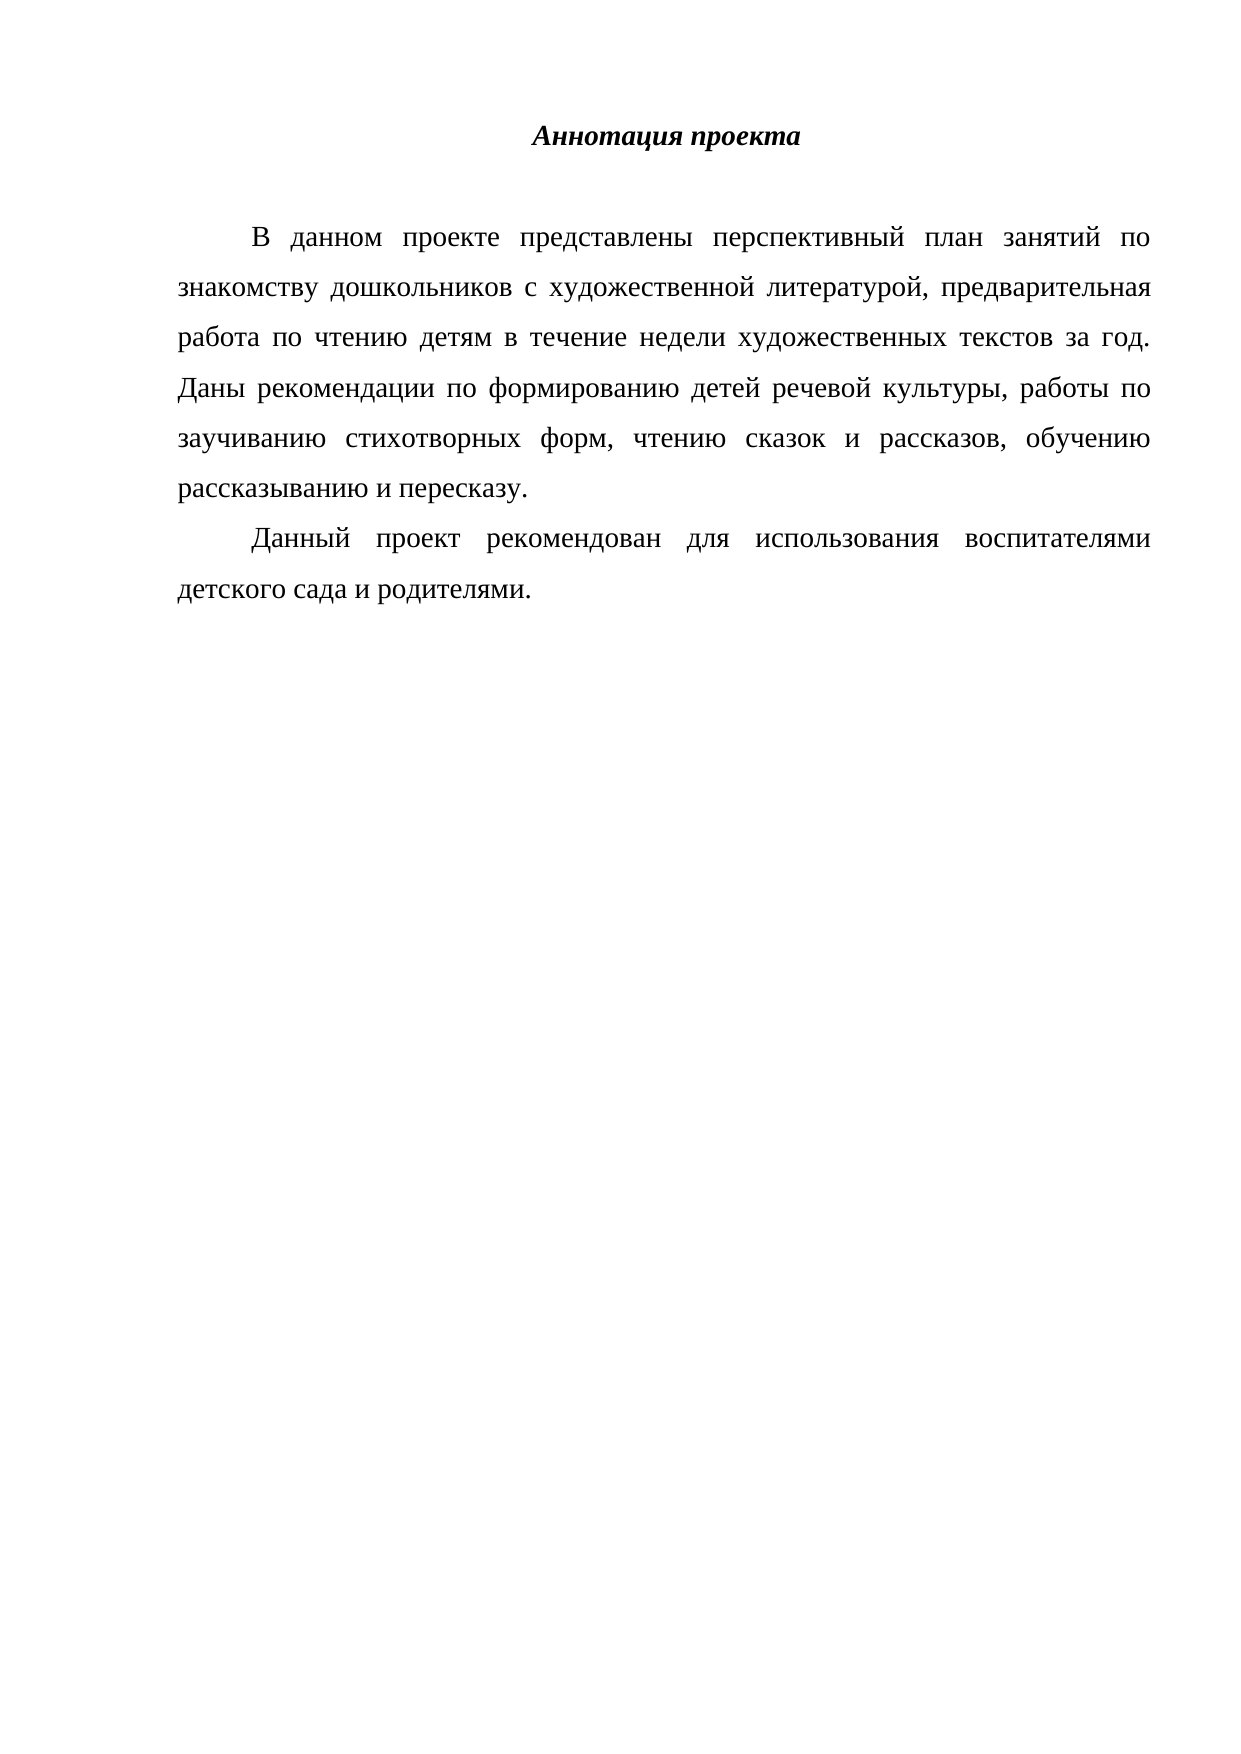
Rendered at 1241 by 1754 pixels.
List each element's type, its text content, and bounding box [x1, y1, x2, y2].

text Аннотация проекта [177, 118, 1152, 152]
text Данный проект рекомендован для использования воспитателями детского сада и родителями. [177, 521, 1152, 604]
text В данном проекте представлены перспективный план занятий по знакомству дошкольников с художественной литературой, предварительная работа по чтению детям в течение недели художественных текстов за год. Даны рекомендации по формированию детей речевой культуры, работы по заучиванию стихотворных форм, чтению сказок и рассказов, обучению рассказыванию и пересказу. [177, 219, 1152, 504]
